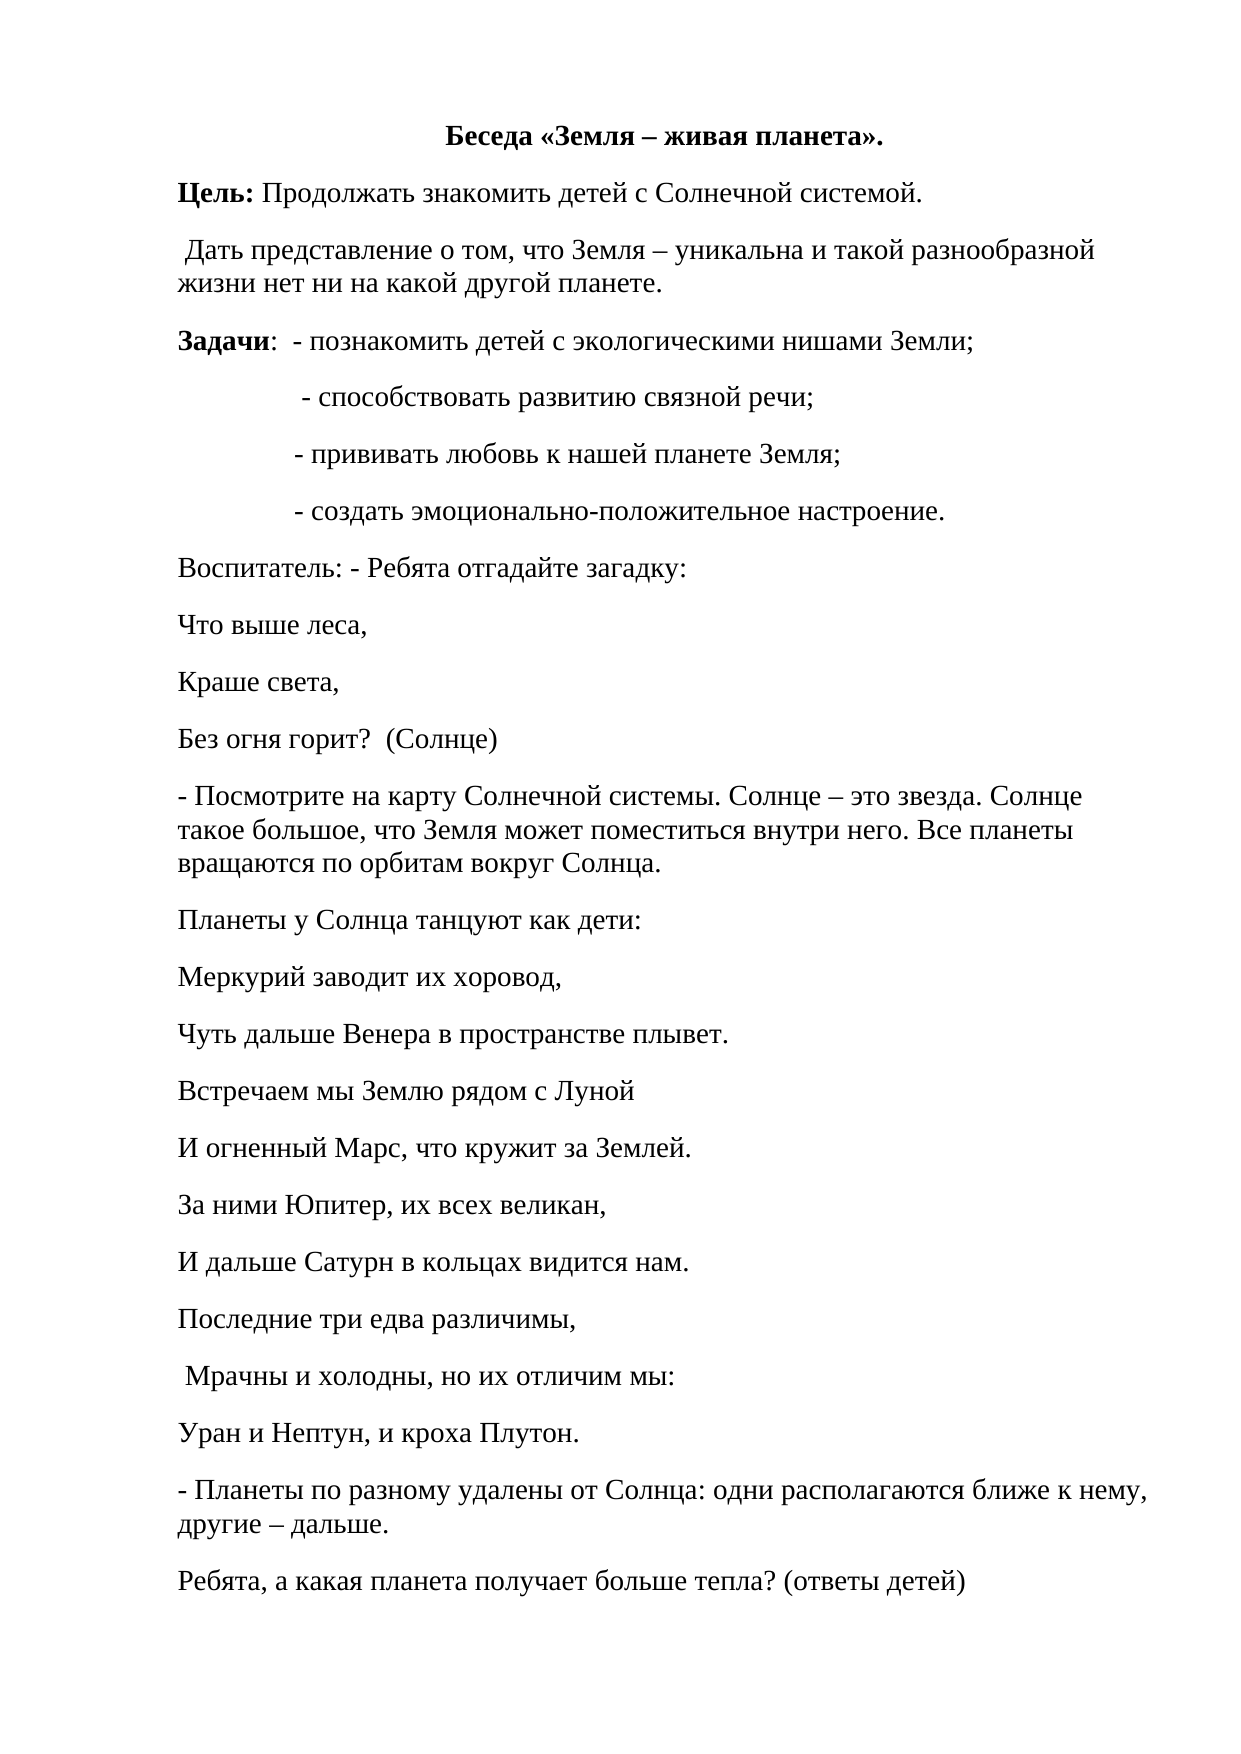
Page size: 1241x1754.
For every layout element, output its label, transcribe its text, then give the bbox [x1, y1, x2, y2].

text Меркурий заводит их хоровод, [177, 959, 1152, 993]
text Уран и Нептун, и кроха Плутон. [177, 1415, 1152, 1449]
text - Посмотрите на карту Солнечной системы. Солнце – это звезда. Солнце такое большое, что Земля может поместиться внутри него. Все планеты вращаются по орбитам вокруг Солнца. [177, 778, 1152, 879]
text - Планеты по разному удалены от Солнца: одни располагаются ближе к нему, другие – дальше. [177, 1472, 1152, 1539]
text Планеты у Солнца танцуют как дети: [177, 902, 1152, 936]
text - прививать любовь к нашей планете Земля; [177, 437, 1152, 470]
text За ними Юпитер, их всех великан, [177, 1187, 1152, 1221]
text Краше света, [177, 664, 1152, 698]
text Без огня горит? (Солнце) [177, 721, 1152, 755]
text - создать эмоционально-положительное настроение. [177, 493, 1152, 527]
text Встречаем мы Землю рядом с Луной [177, 1073, 1152, 1107]
text Воспитатель: - Ребята отгадайте загадку: [177, 551, 1152, 584]
text Беседа «Земля – живая планета». [177, 118, 1152, 152]
text - способствовать развитию связной речи; [177, 379, 1152, 413]
text Задачи: - познакомить детей с экологическими нишами Земли; [177, 323, 1152, 356]
text Чуть дальше Венера в пространстве плывет. [177, 1016, 1152, 1050]
text Дать представление о том, что Земля – уникальна и такой разнообразной жизни нет ни на какой другой планете. [177, 232, 1152, 299]
text И дальше Сатурн в кольцах видится нам. [177, 1244, 1152, 1278]
text Мрачны и холодны, но их отличим мы: [177, 1358, 1152, 1392]
text Что выше леса, [177, 607, 1152, 641]
text Последние три едва различимы, [177, 1301, 1152, 1335]
text Цель: Продолжать знакомить детей с Солнечной системой. [177, 175, 1152, 209]
text И огненный Марс, что кружит за Землей. [177, 1130, 1152, 1164]
text Ребята, а какая планета получает больше тепла? (ответы детей) [177, 1563, 1152, 1596]
